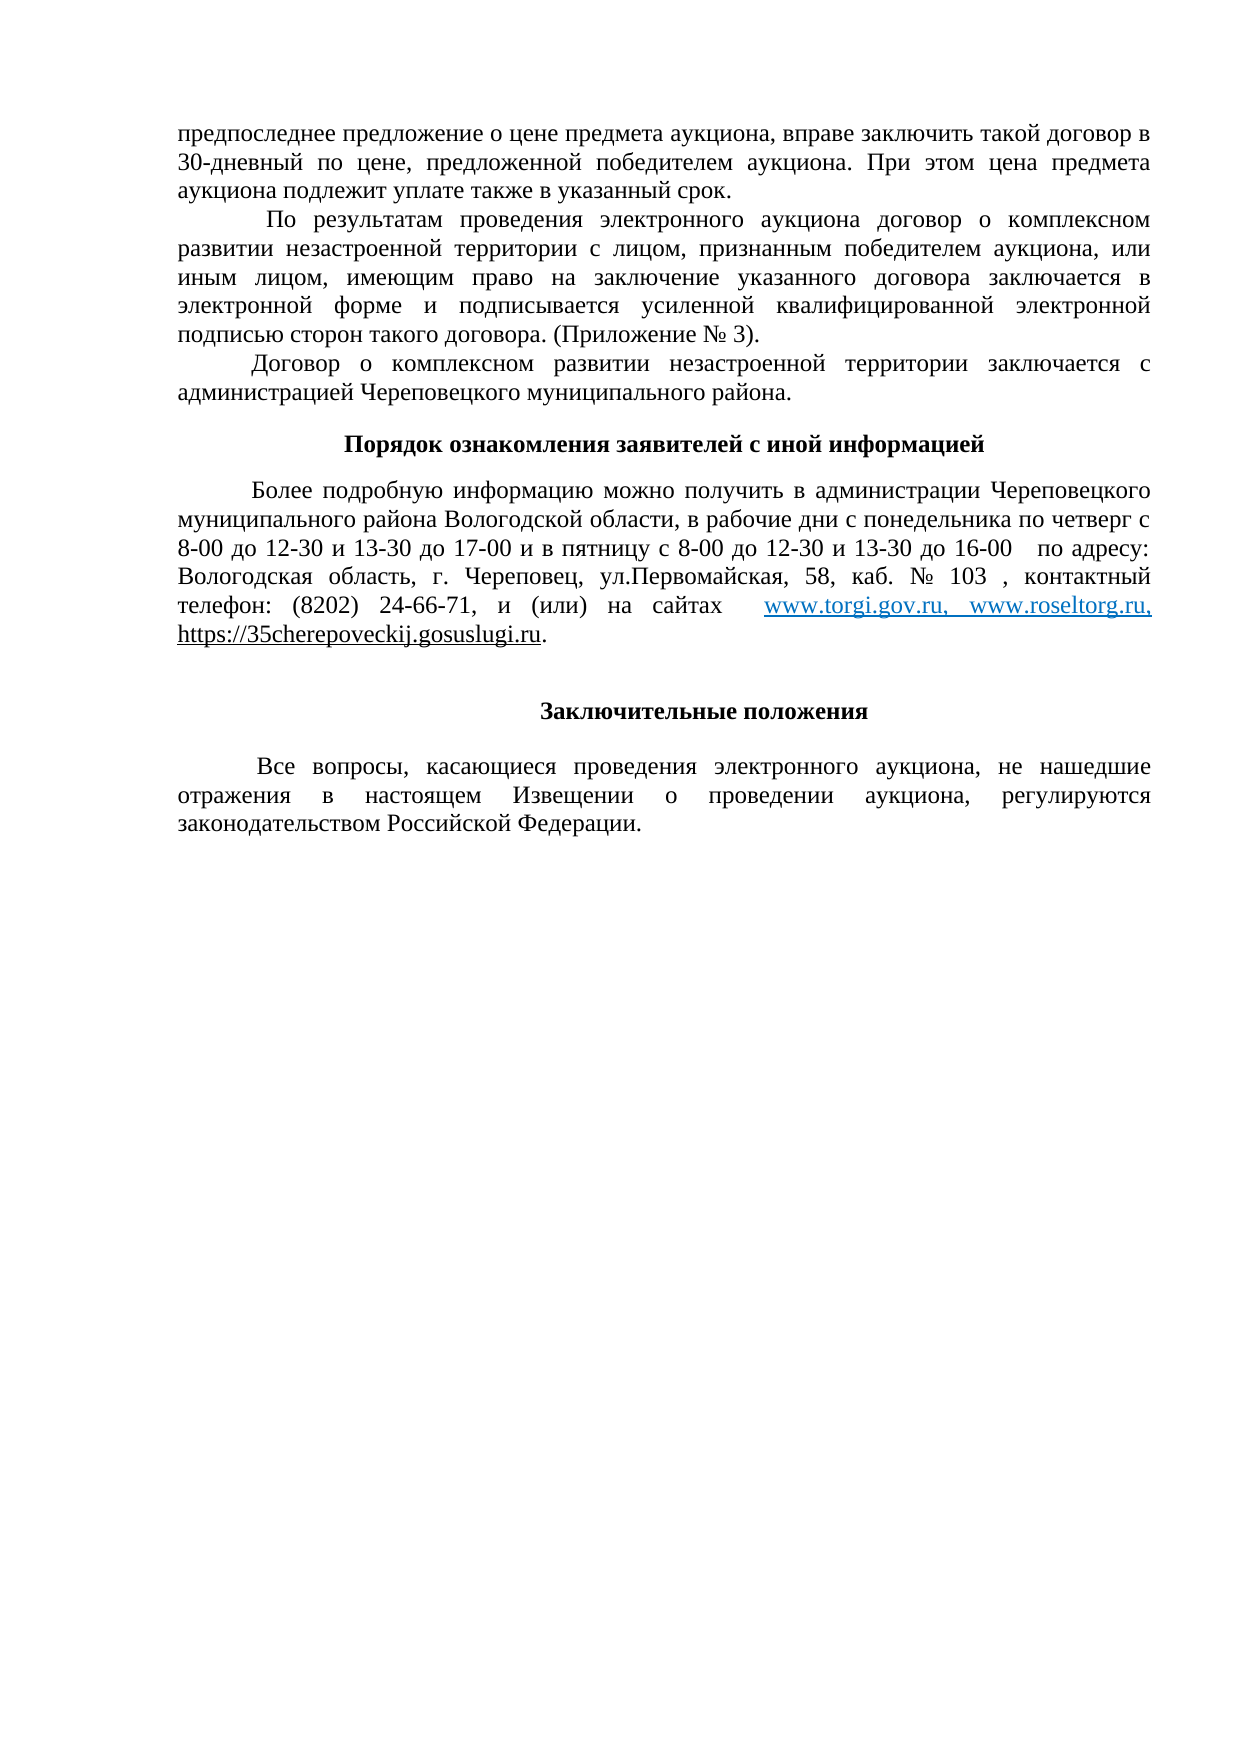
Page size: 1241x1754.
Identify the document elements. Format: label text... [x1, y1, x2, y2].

text Заключительные положения [177, 699, 1152, 724]
text По результатам проведения электронного аукциона договор о комплексном развитии незастроенной территории с лицом, признанным победителем аукциона, или иным лицом, имеющим право на заключение указанного договора заключается в электронной форме и подписывается усиленной квалифицированной электронной подписью сторон такого договора. (Приложение № 3). [177, 204, 1152, 348]
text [177, 118, 1152, 204]
text Все вопросы, касающиеся проведения электронного аукциона, не нашедшие отражения в настоящем Извещении о проведении аукциона, регулируются законодательством Российской Федерации. [177, 751, 1152, 837]
text Договор о комплексном развитии незастроенной территории заключается с администрацией Череповецкого муниципального района. [177, 348, 1152, 406]
text Более подробную информацию можно получить в администрации Череповецкого муниципального района Вологодской области, в рабочие дни с понедельника по четверг с 8-00 до 12-30 и 13-30 до 17-00 и в пятницу с 8-00 до 12-30 и 13-30 до 16-00 по адресу: Вологодская область, г. Череповец, ул.Первомайская, 58, каб. № 103 , контактный телефон: (8202) 24-66-71, и (или) на сайтах www.torgi.gov.ru, www.roseltorg.ru, https://35cherepoveckij.gosuslugi.ru. [177, 475, 1152, 648]
text Порядок ознакомления заявителей с иной информацией [177, 434, 1152, 457]
